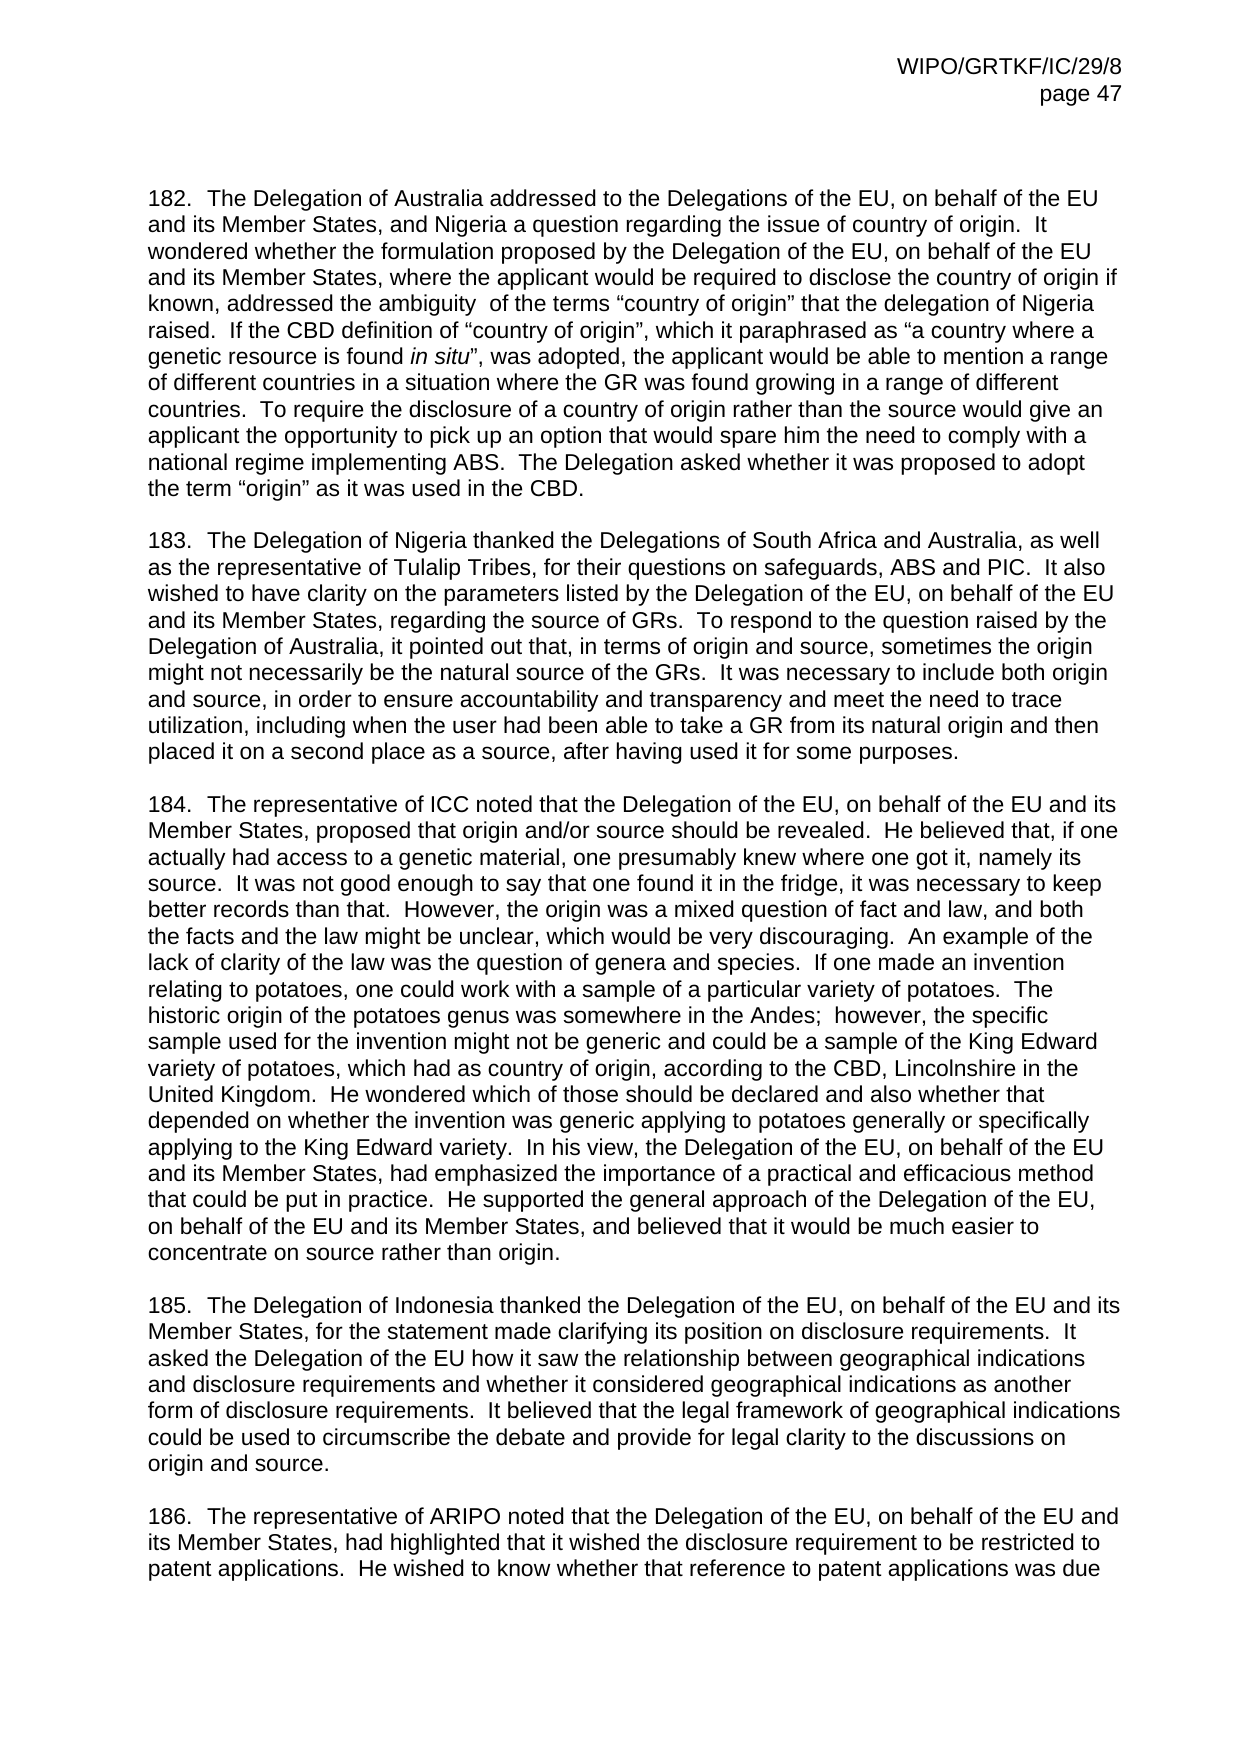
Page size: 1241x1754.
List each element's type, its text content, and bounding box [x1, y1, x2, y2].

list The Delegation of Indonesia thanked the Delegation of the EU, on behalf of the EU and its Member States, for the statement made clarifying its position on disclosure requirements. It asked the Delegation of the EU how it saw the relationship between geographical indications and disclosure requirements and whether it considered geographical indications as another form of disclosure requirements. It believed that the legal framework of geographical indications could be used to circumscribe the debate and provide for legal clarity to the discussions on origin and source. [148, 1292, 1122, 1476]
list The Delegation of Australia addressed to the Delegations of the EU, on behalf of the EU and its Member States, and Nigeria a question regarding the issue of country of origin. It wondered whether the formulation proposed by the Delegation of the EU, on behalf of the EU and its Member States, where the applicant would be required to disclose the country of origin if known, addressed the ambiguity of the terms “country of origin” that the delegation of Nigeria raised. If the CBD definition of “country of origin”, which it paraphrased as “a country where a genetic resource is found in situ”, was adopted, the applicant would be able to mention a range of different countries in a situation where the GR was found growing in a range of different countries. To require the disclosure of a country of origin rather than the source would give an applicant the opportunity to pick up an option that would spare him the need to comply with a national regime implementing ABS. The Delegation asked whether it was proposed to adopt the term “origin” as it was used in the CBD. [148, 185, 1122, 501]
list The representative of ICC noted that the Delegation of the EU, on behalf of the EU and its Member States, proposed that origin and/or source should be revealed. He believed that, if one actually had access to a genetic material, one presumably knew where one got it, namely its source. It was not good enough to say that one found it in the fridge, it was necessary to keep better records than that. However, the origin was a mixed question of fact and law, and both the facts and the law might be unclear, which would be very discouraging. An example of the lack of clarity of the law was the question of genera and species. If one made an invention relating to potatoes, one could work with a sample of a particular variety of potatoes. The historic origin of the potatoes genus was somewhere in the Andes; however, the specific sample used for the invention might not be generic and could be a sample of the King Edward variety of potatoes, which had as country of origin, according to the CBD, Lincolnshire in the United Kingdom. He wondered which of those should be declared and also whether that depended on whether the invention was generic applying to potatoes generally or specifically applying to the King Edward variety. In his view, the Delegation of the EU, on behalf of the EU and its Member States, had emphasized the importance of a practical and efficacious method that could be put in practice. He supported the general approach of the Delegation of the EU, on behalf of the EU and its Member States, and believed that it would be much easier to concentrate on source rather than origin. [148, 791, 1122, 1265]
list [148, 1503, 1122, 1582]
list The Delegation of Nigeria thanked the Delegations of South Africa and Australia, as well as the representative of Tulalip Tribes, for their questions on safeguards, ABS and PIC. It also wished to have clarity on the parameters listed by the Delegation of the EU, on behalf of the EU and its Member States, regarding the source of GRs. To respond to the question raised by the Delegation of Australia, it pointed out that, in terms of origin and source, sometimes the origin might not necessarily be the natural source of the GRs. It was necessary to include both origin and source, in order to ensure accountability and transparency and meet the need to trace utilization, including when the user had been able to take a GR from its natural origin and then placed it on a second place as a source, after having used it for some purposes. [148, 527, 1122, 765]
